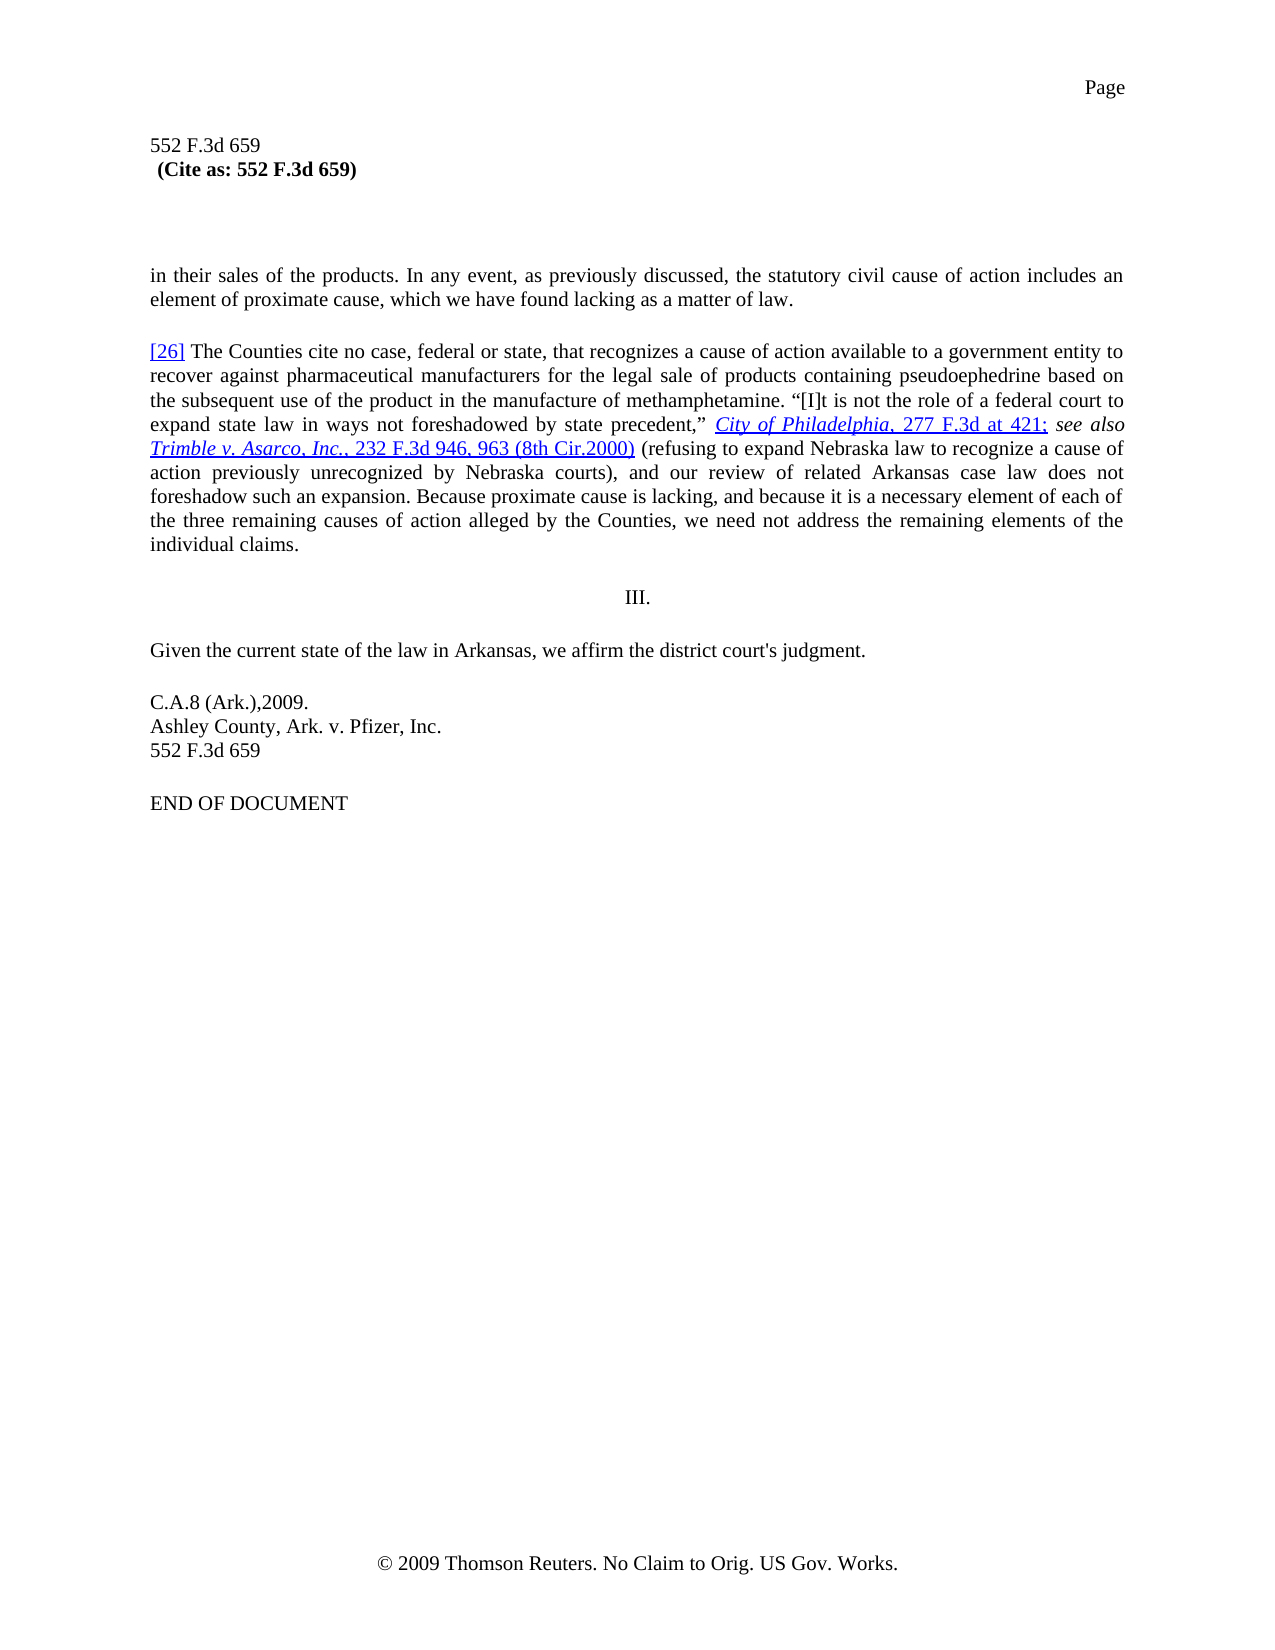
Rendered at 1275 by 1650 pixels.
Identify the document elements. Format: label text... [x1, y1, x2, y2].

text C.A.8 (Ark.),2009. [150, 690, 1125, 714]
text III. [150, 585, 1125, 609]
text [26] The Counties cite no case, federal or state, that recognizes a cause of action available to a government entity to recover against pharmaceutical manufacturers for the legal sale of products containing pseudoephedrine based on the subsequent use of the product in the manufacture of methamphetamine. “[I]t is not the role of a federal court to expand state law in ways not foreshadowed by state precedent,” City of Philadelphia, 277 F.3d at 421; see also Trimble v. Asarco, Inc., 232 F.3d 946, 963 (8th Cir.2000) (refusing to expand Nebraska law to recognize a cause of action previously unrecognized by Nebraska courts), and our review of related Arkansas case law does not foreshadow such an expansion. Because proximate cause is lacking, and because it is a necessary element of each of the three remaining causes of action alleged by the Counties, we need not address the remaining elements of the individual claims. [150, 339, 1125, 556]
text 552 F.3d 659 [150, 738, 1125, 762]
text Ashley County, Ark. v. Pfizer, Inc. [150, 714, 1125, 738]
text END OF DOCUMENT [150, 791, 1125, 815]
text Given the current state of the law in Arkansas, we affirm the district court's judgment. [150, 637, 1125, 662]
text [150, 262, 1125, 311]
